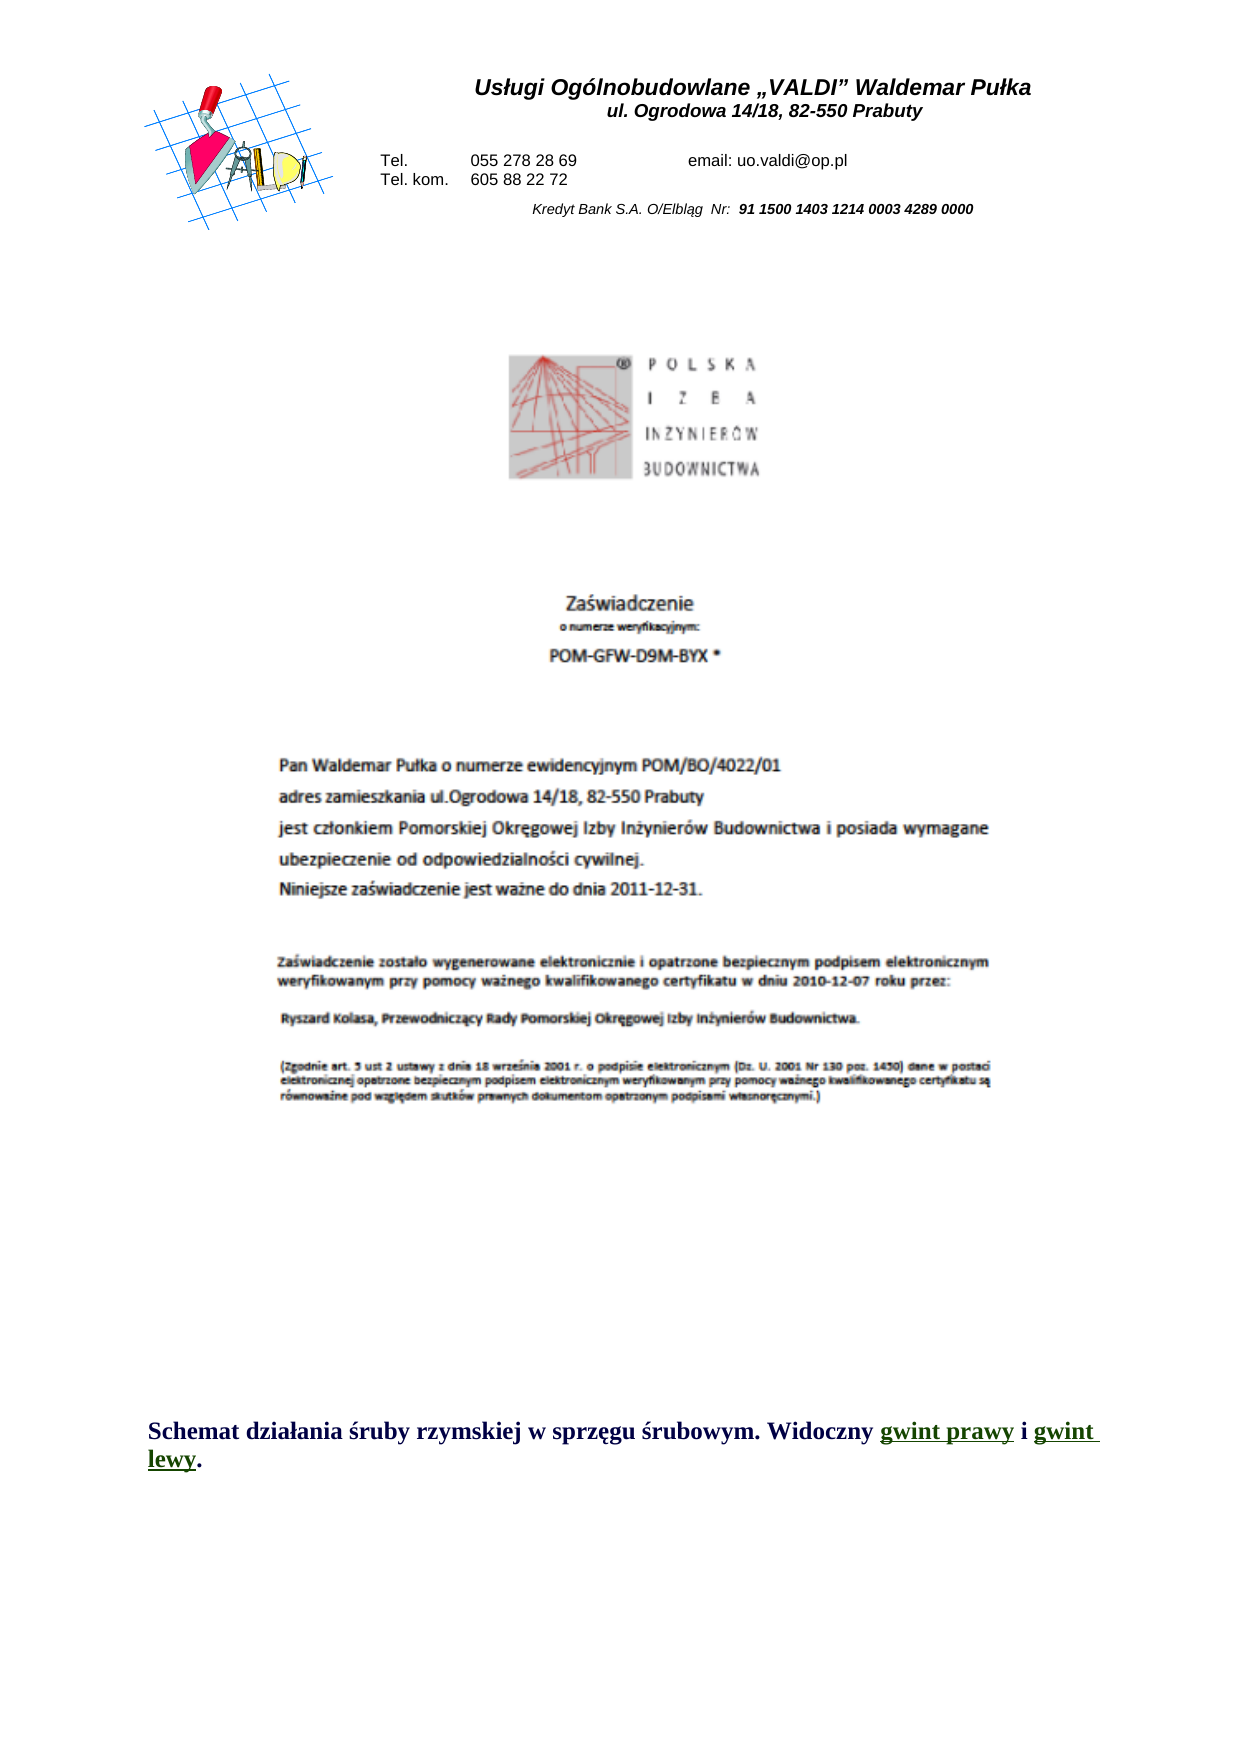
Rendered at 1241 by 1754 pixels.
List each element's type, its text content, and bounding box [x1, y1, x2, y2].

text Schemat działania śruby rzymskiej w sprzęgu śrubowym. Widoczny gwint prawy i gwint lewy. [148, 1416, 1122, 1473]
